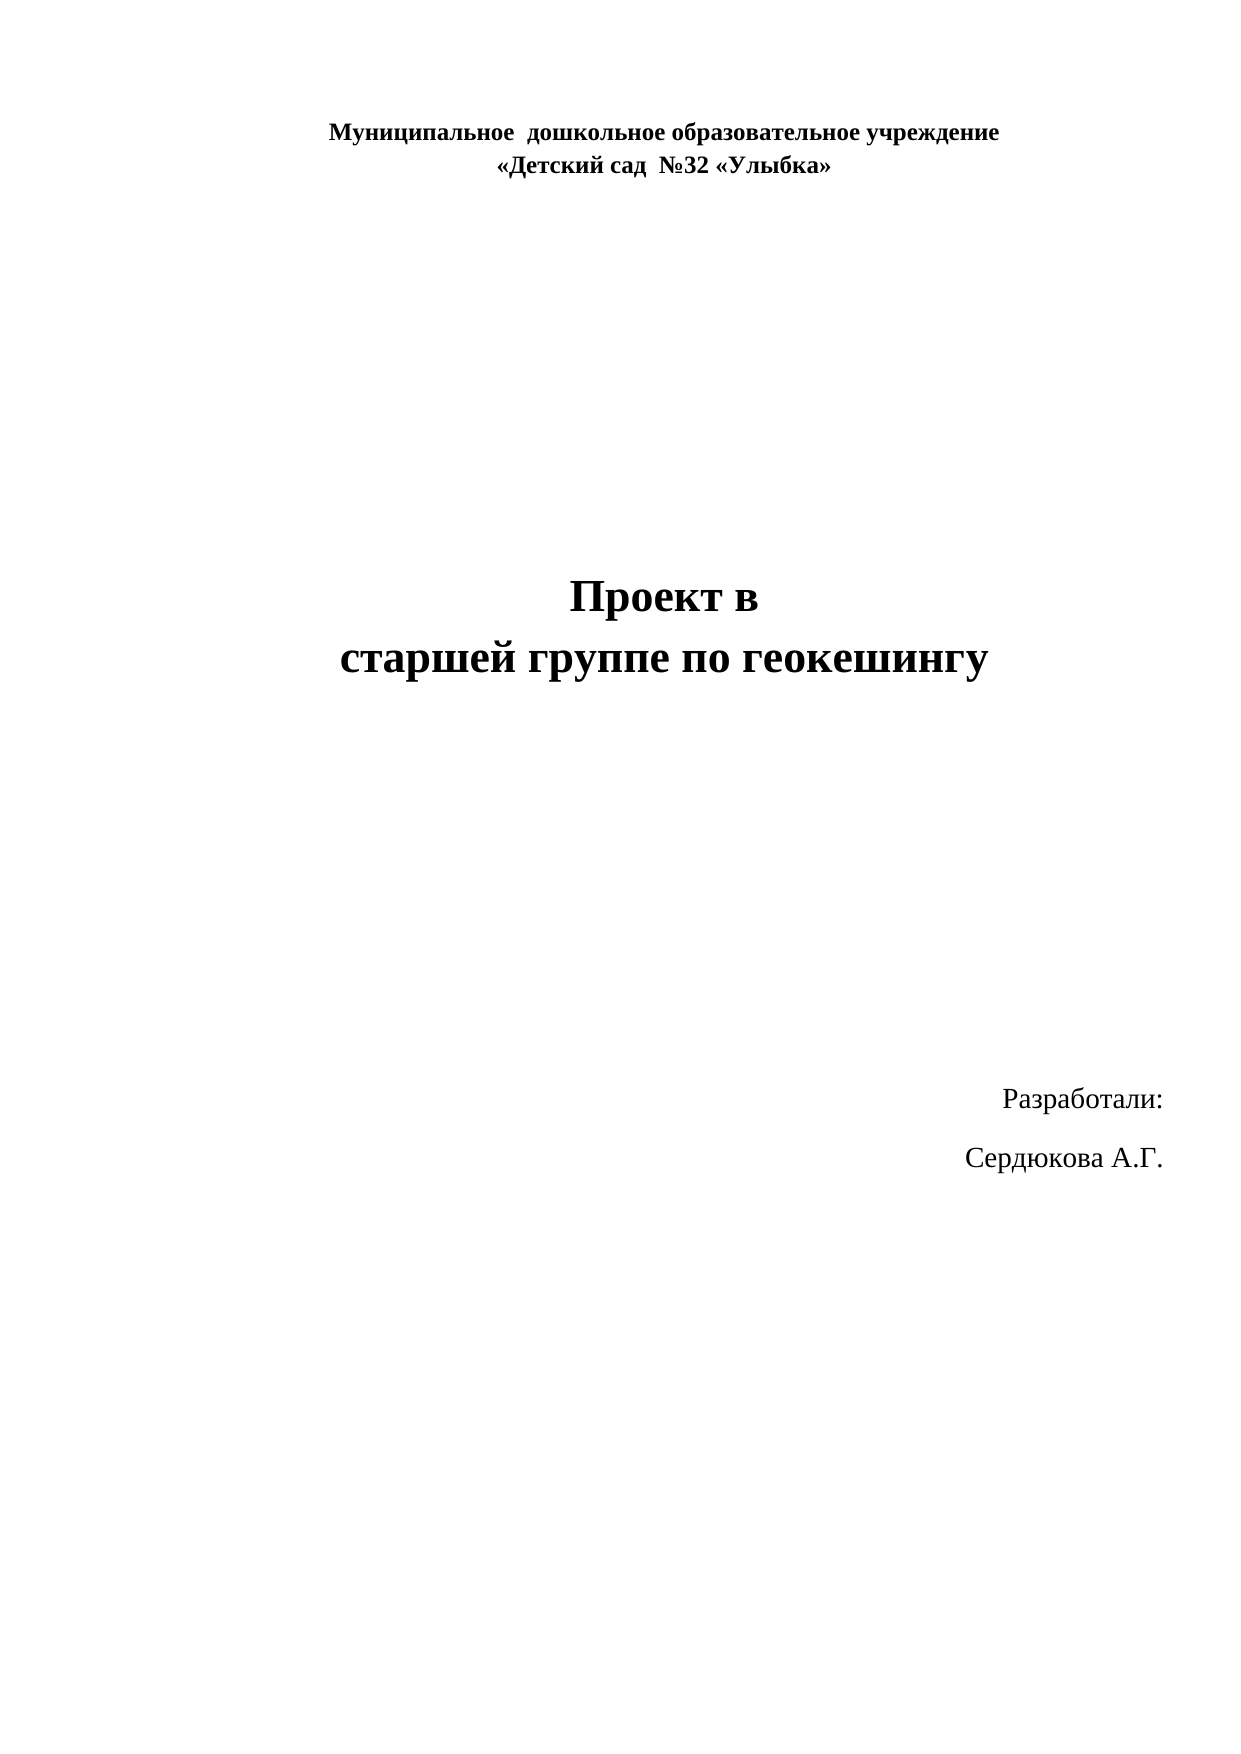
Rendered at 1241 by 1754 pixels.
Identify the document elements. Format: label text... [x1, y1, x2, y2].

text Сердюкова А.Г. [164, 1140, 1163, 1174]
text Муниципальное дошкольное образовательное учреждение «Детский сад №32 «Улыбка» [164, 117, 1163, 179]
text Разработали: [164, 1082, 1163, 1115]
text Проект в старшей группе по геокешингу [164, 569, 1163, 682]
